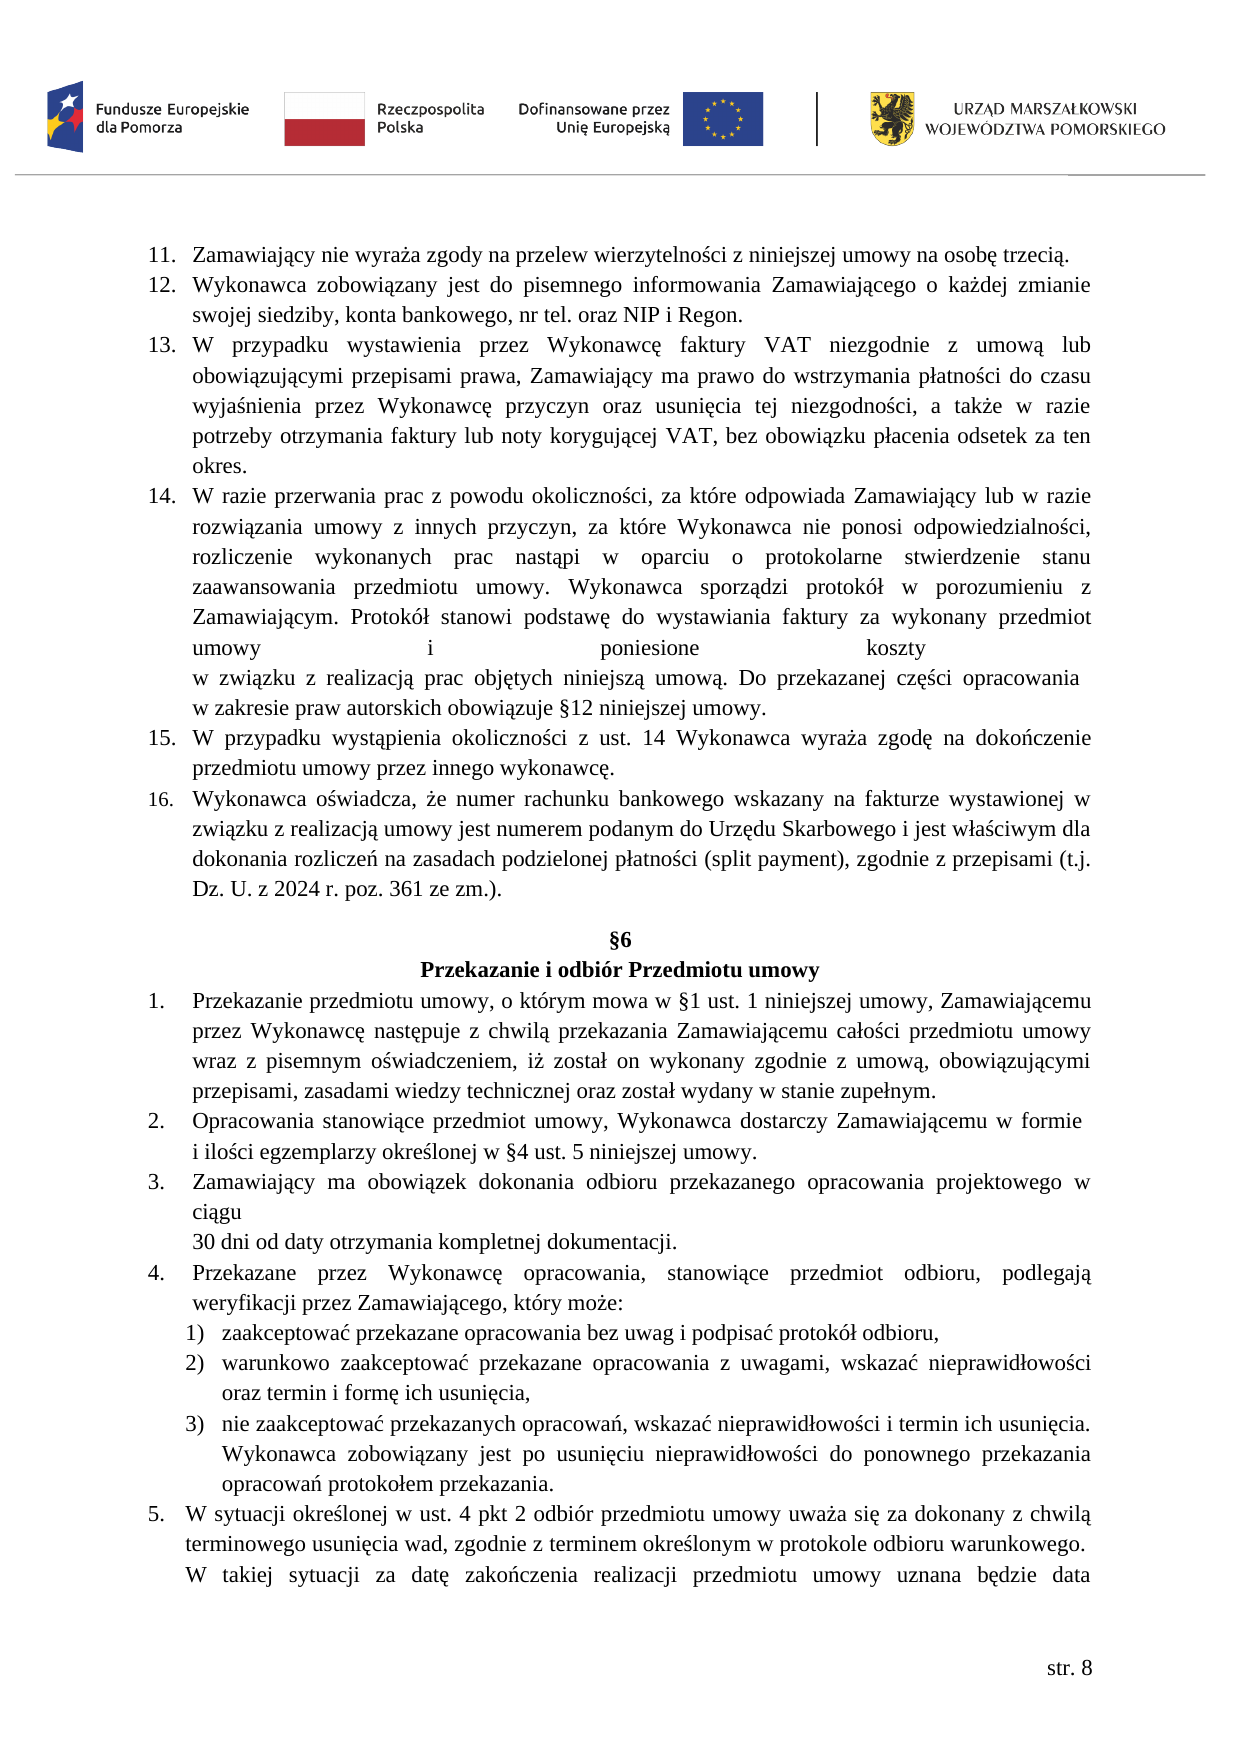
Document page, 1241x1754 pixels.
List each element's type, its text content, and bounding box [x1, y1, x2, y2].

list Opracowania stanowiące przedmiot umowy, Wykonawca dostarczy Zamawiającemu w formie i ilości egzemplarzy określonej w §4 ust. 5 niniejszej umowy. [148, 1108, 1092, 1164]
list Wykonawca zobowiązany jest do pisemnego informowania Zamawiającego o każdej zmianie swojej siedziby, konta bankowego, nr tel. oraz NIP i Regon. [148, 271, 1092, 328]
list Przekazanie przedmiotu umowy, o którym mowa w §1 ust. 1 niniejszej umowy, Zamawiającemu przez Wykonawcę następuje z chwilą przekazania Zamawiającemu całości przedmiotu umowy wraz z pisemnym oświadczeniem, iż został on wykonany zgodnie z umową, obowiązującymi przepisami, zasadami wiedzy technicznej oraz został wydany w stanie zupełnym. [148, 987, 1092, 1104]
text Przekazanie i odbiór Przedmiotu umowy [148, 957, 1092, 983]
list Zamawiający nie wyraża zgody na przelew wierzytelności z niniejszej umowy na osobę trzecią. [148, 241, 1092, 267]
text §6 [148, 926, 1092, 953]
list W przypadku wystawienia przez Wykonawcę faktury VAT niezgodnie z umową lub obowiązującymi przepisami prawa, Zamawiający ma prawo do wstrzymania płatności do czasu wyjaśnienia przez Wykonawcę przyczyn oraz usunięcia tej niezgodności, a także w razie potrzeby otrzymania faktury lub noty korygującej VAT, bez obowiązku płacenia odsetek za ten okres. [148, 332, 1092, 479]
list W przypadku wystąpienia okoliczności z ust. 14 Wykonawca wyraża zgodę na dokończenie przedmiotu umowy przez innego wykonawcę. [148, 724, 1092, 781]
list warunkowo zaakceptować przekazane opracowania z uwagami, wskazać nieprawidłowości oraz termin i formę ich usunięcia, [185, 1349, 1092, 1406]
list W razie przerwania prac z powodu okoliczności, za które odpowiada Zamawiający lub w razie rozwiązania umowy z innych przyczyn, za które Wykonawca nie ponosi odpowiedzialności, rozliczenie wykonanych prac nastąpi w oparciu o protokolarne stwierdzenie stanu zaawansowania przedmiotu umowy. Wykonawca sporządzi protokół w porozumieniu z Zamawiającym. Protokół stanowi podstawę do wystawiania faktury za wykonany przedmiot umowy i poniesione koszty w związku z realizacją prac objętych niniejszą umową. Do przekazanej części opracowania w zakresie praw autorskich obowiązuje §12 niniejszej umowy. [148, 483, 1092, 720]
list Wykonawca oświadcza, że numer rachunku bankowego wskazany na fakturze wystawionej w związku z realizacją umowy jest numerem podanym do Urzędu Skarbowego i jest właściwym dla dokonania rozliczeń na zasadach podzielonej płatności (split payment), zgodnie z przepisami (t.j. Dz. U. z 2024 r. poz. 361 ze zm.). [148, 785, 1092, 902]
list zaakceptować przekazane opracowania bez uwag i podpisać protokół odbioru, [185, 1319, 1092, 1345]
list nie zaakceptować przekazanych opracowań, wskazać nieprawidłowości i termin ich usunięcia. Wykonawca zobowiązany jest po usunięciu nieprawidłowości do ponownego przekazania opracowań protokołem przekazania. [185, 1410, 1092, 1496]
picture [29, 62, 1183, 171]
list Zamawiający ma obowiązek dokonania odbioru przekazanego opracowania projektowego w ciągu 30 dni od daty otrzymania kompletnej dokumentacji. [148, 1168, 1092, 1255]
list Przekazane przez Wykonawcę opracowania, stanowiące przedmiot odbioru, podlegają weryfikacji przez Zamawiającego, który może: [148, 1259, 1092, 1315]
